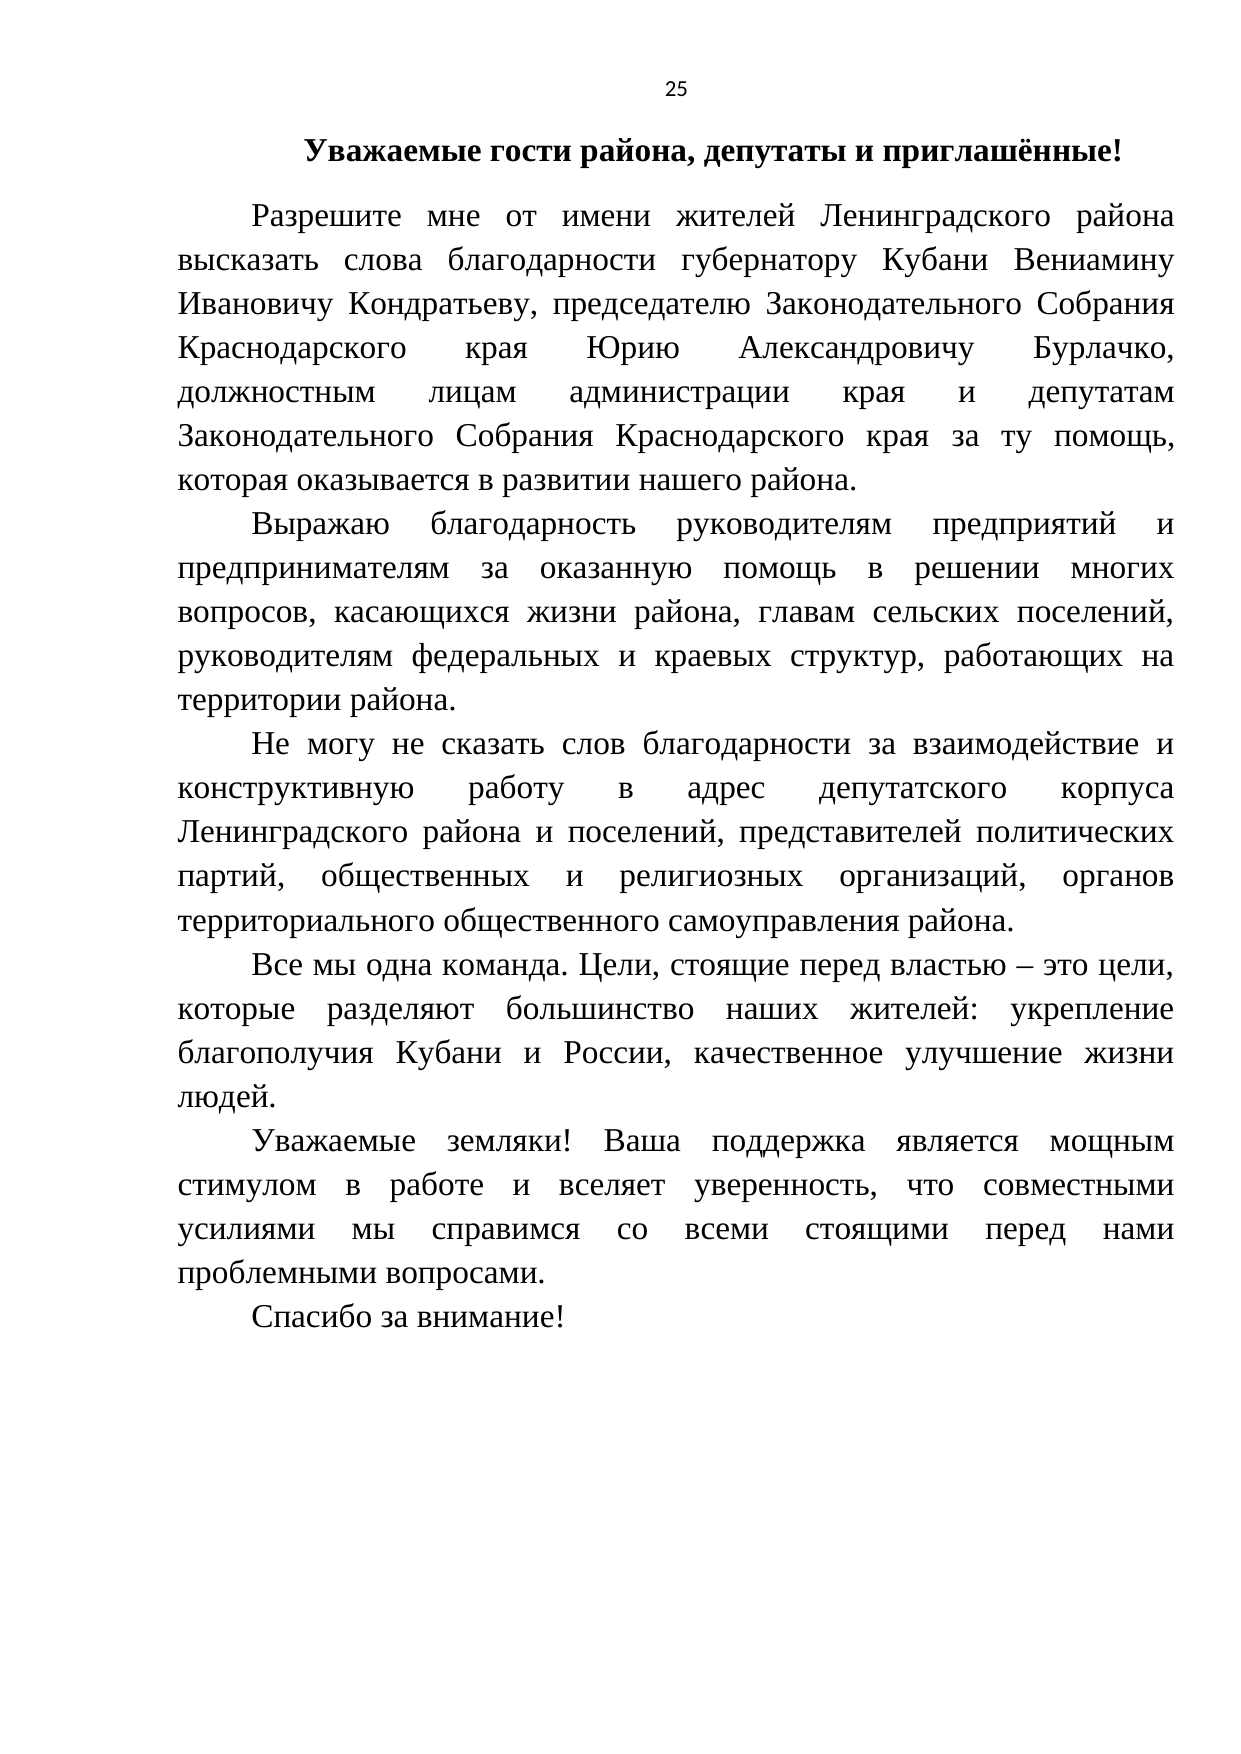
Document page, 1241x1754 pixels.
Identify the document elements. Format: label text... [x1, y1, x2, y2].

text Уважаемые гости района, депутаты и приглашённые! [177, 130, 1175, 168]
text Выражаю благодарность руководителям предприятий и предпринимателям за оказанную помощь в решении многих вопросов, касающихся жизни района, главам сельских поселений, руководителям федеральных и краевых структур, работающих на территории района. [177, 503, 1175, 718]
text Спасибо за внимание! [177, 1296, 1175, 1335]
text Уважаемые земляки! Ваша поддержка является мощным стимулом в работе и вселяет уверенность, что совместными усилиями мы справимся со всеми стоящими перед нами проблемными вопросами. [177, 1120, 1175, 1291]
text Разрешите мне от имени жителей Ленинградского района высказать слова благодарности губернатору Кубани Вениамину Ивановичу Кондратьеву, председателю Законодательного Собрания Краснодарского края Юрию Александровичу Бурлачко, должностным лицам администрации края и депутатам Законодательного Собрания Краснодарского края за ту помощь, которая оказывается в развитии нашего района. [177, 195, 1175, 497]
text Не могу не сказать слов благодарности за взаимодействие и конструктивную работу в адрес депутатского корпуса Ленинградского района и поселений, представителей политических партий, общественных и религиозных организаций, органов территориального общественного самоуправления района. [177, 723, 1175, 938]
text Все мы одна команда. Цели, стоящие перед властью – это цели, которые разделяют большинство наших жителей: укрепление благополучия Кубани и России, качественное улучшение жизни людей. [177, 944, 1175, 1114]
